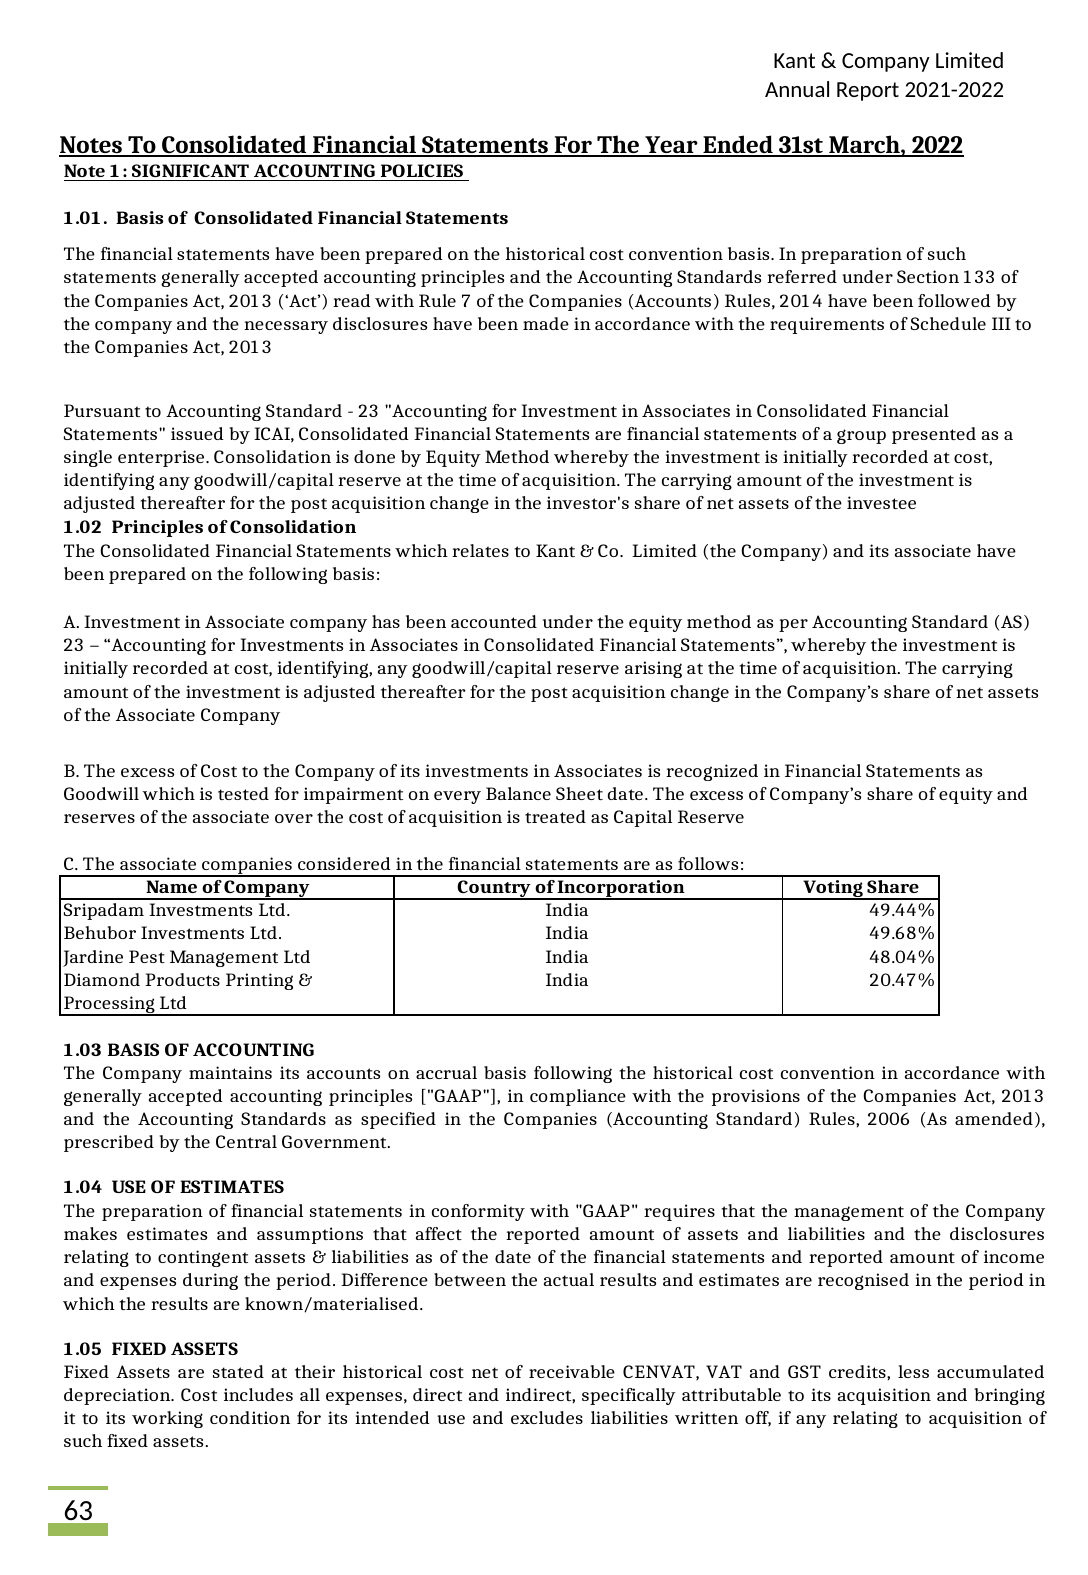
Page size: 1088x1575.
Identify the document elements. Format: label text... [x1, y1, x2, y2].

text Notes To Consolidated Financial Statements For The Year Ended 31st March, 2022 [59, 131, 1034, 159]
